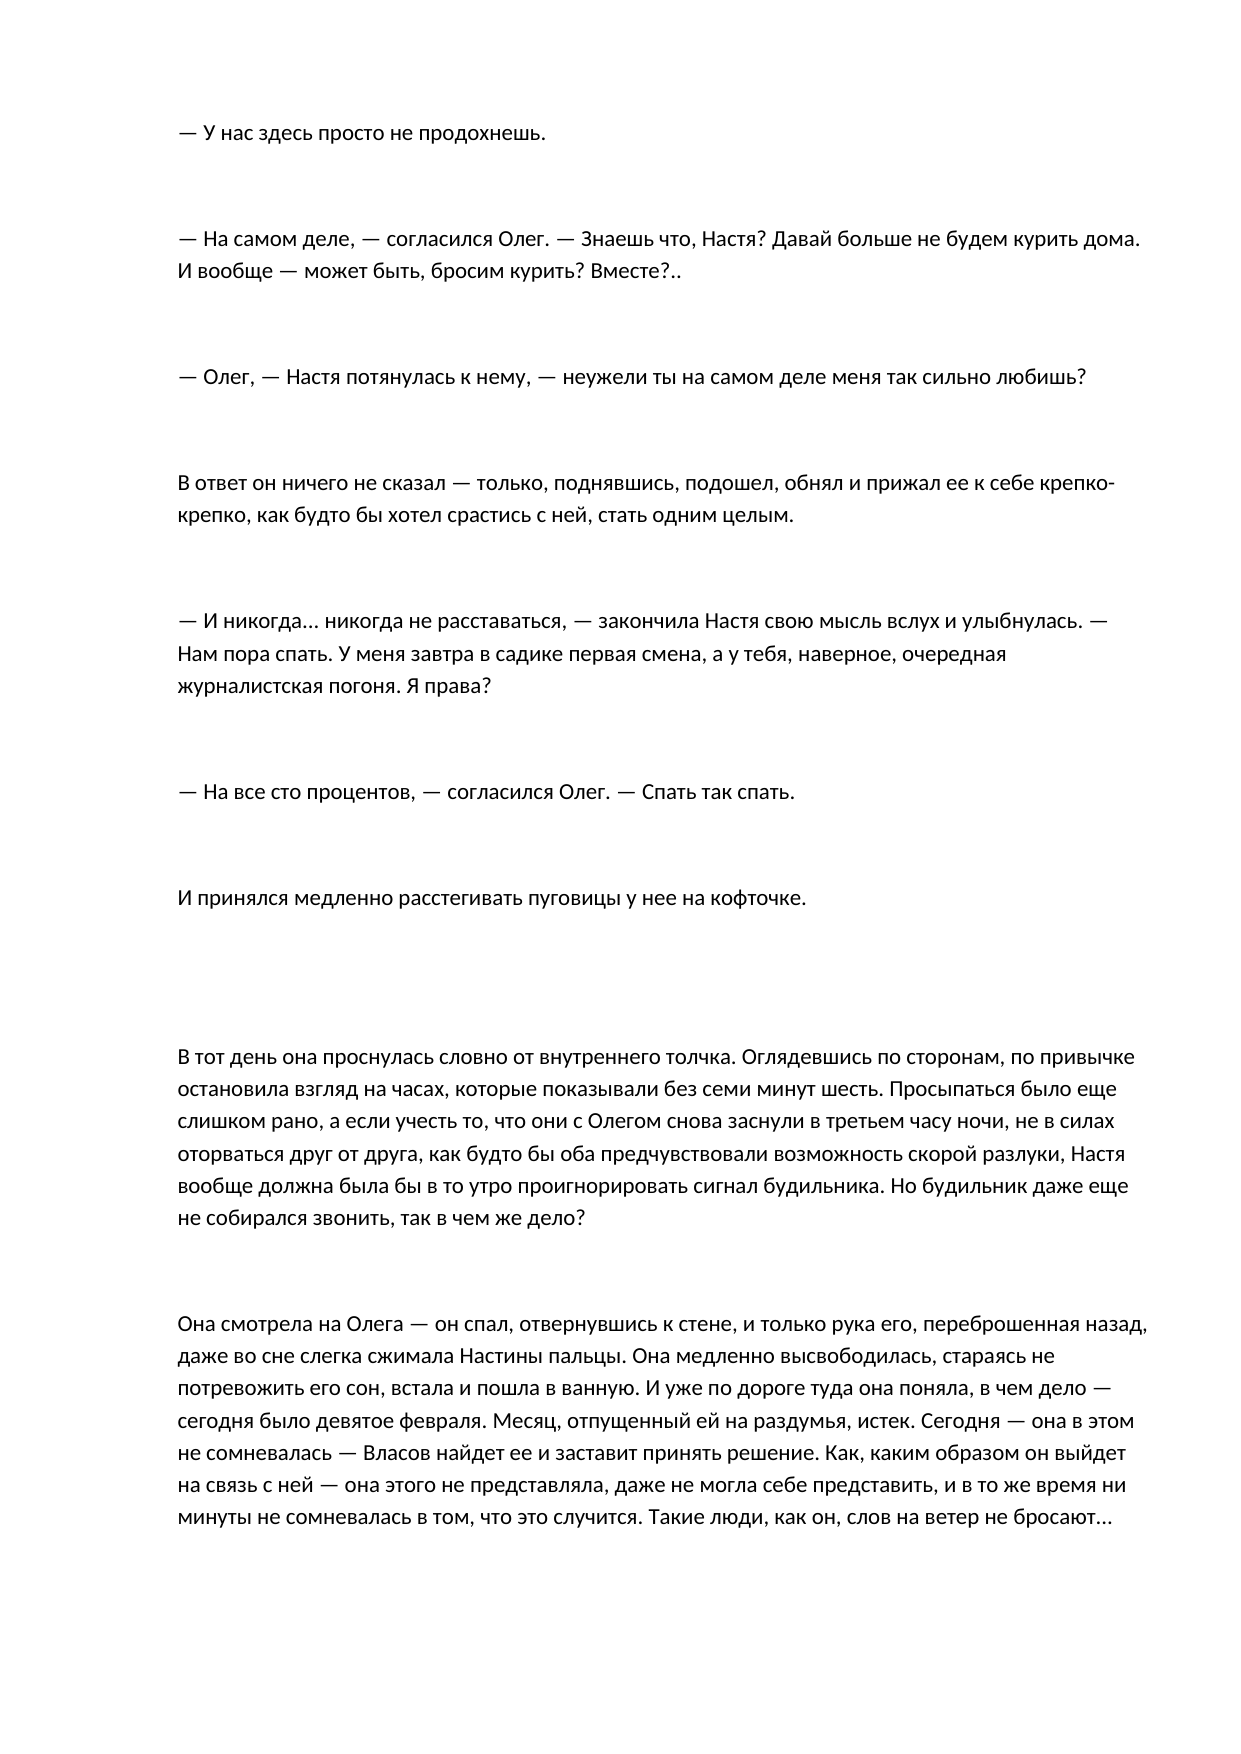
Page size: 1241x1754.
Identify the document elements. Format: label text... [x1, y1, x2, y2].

text — Олег, — Настя потянулась к нему, — неужели ты на самом деле меня так сильно любишь? [177, 362, 1152, 390]
text — И никогда... никогда не расставаться, — закончила Настя свою мысль вслух и улыбнулась. — Нам пора спать. У меня завтра в садике первая смена, а у тебя, наверное, очередная журналистская погоня. Я права? [177, 607, 1152, 699]
text В ответ он ничего не сказал — только, поднявшись, подошел, обнял и прижал ее к себе крепко-крепко, как будто бы хотел срастись с ней, стать одним целым. [177, 468, 1152, 529]
text И принялся медленно расстегивать пуговицы у нее на кофточке. [177, 883, 1152, 911]
text — На все сто процентов, — согласился Олег. — Спать так спать. [177, 777, 1152, 805]
text — У нас здесь просто не продохнешь. [177, 118, 1152, 146]
text — На самом деле, — согласился Олег. — Знаешь что, Настя? Давай больше не будем курить дома. И вообще — может быть, бросим курить? Вместе?.. [177, 224, 1152, 284]
text Она смотрела на Олега — он спал, отвернувшись к стене, и только рука его, переброшенная назад, даже во сне слегка сжимала Настины пальцы. Она медленно высвободилась, стараясь не потревожить его сон, встала и пошла в ванную. И уже по дороге туда она поняла, в чем дело — сегодня было девятое февраля. Месяц, отпущенный ей на раздумья, истек. Сегодня — она в этом не сомневалась — Власов найдет ее и заставит принять решение. Как, каким образом он выйдет на связь с ней — она этого не представляла, даже не могла себе представить, и в то же время ни минуты не сомневалась в том, что это случится. Такие люди, как он, слов на ветер не бросают... [177, 1309, 1152, 1530]
text В тот день она проснулась словно от внутреннего толчка. Оглядевшись по сторонам, по привычке остановила взгляд на часах, которые показывали без семи минут шесть. Просыпаться было еще слишком рано, а если учесть то, что они с Олегом снова заснули в третьем часу ночи, не в силах оторваться друг от друга, как будто бы оба предчувствовали возможность скорой разлуки, Настя вообще должна была бы в то утро проигнорировать сигнал будильника. Но будильник даже еще не собирался звонить, так в чем же дело? [177, 1042, 1152, 1231]
